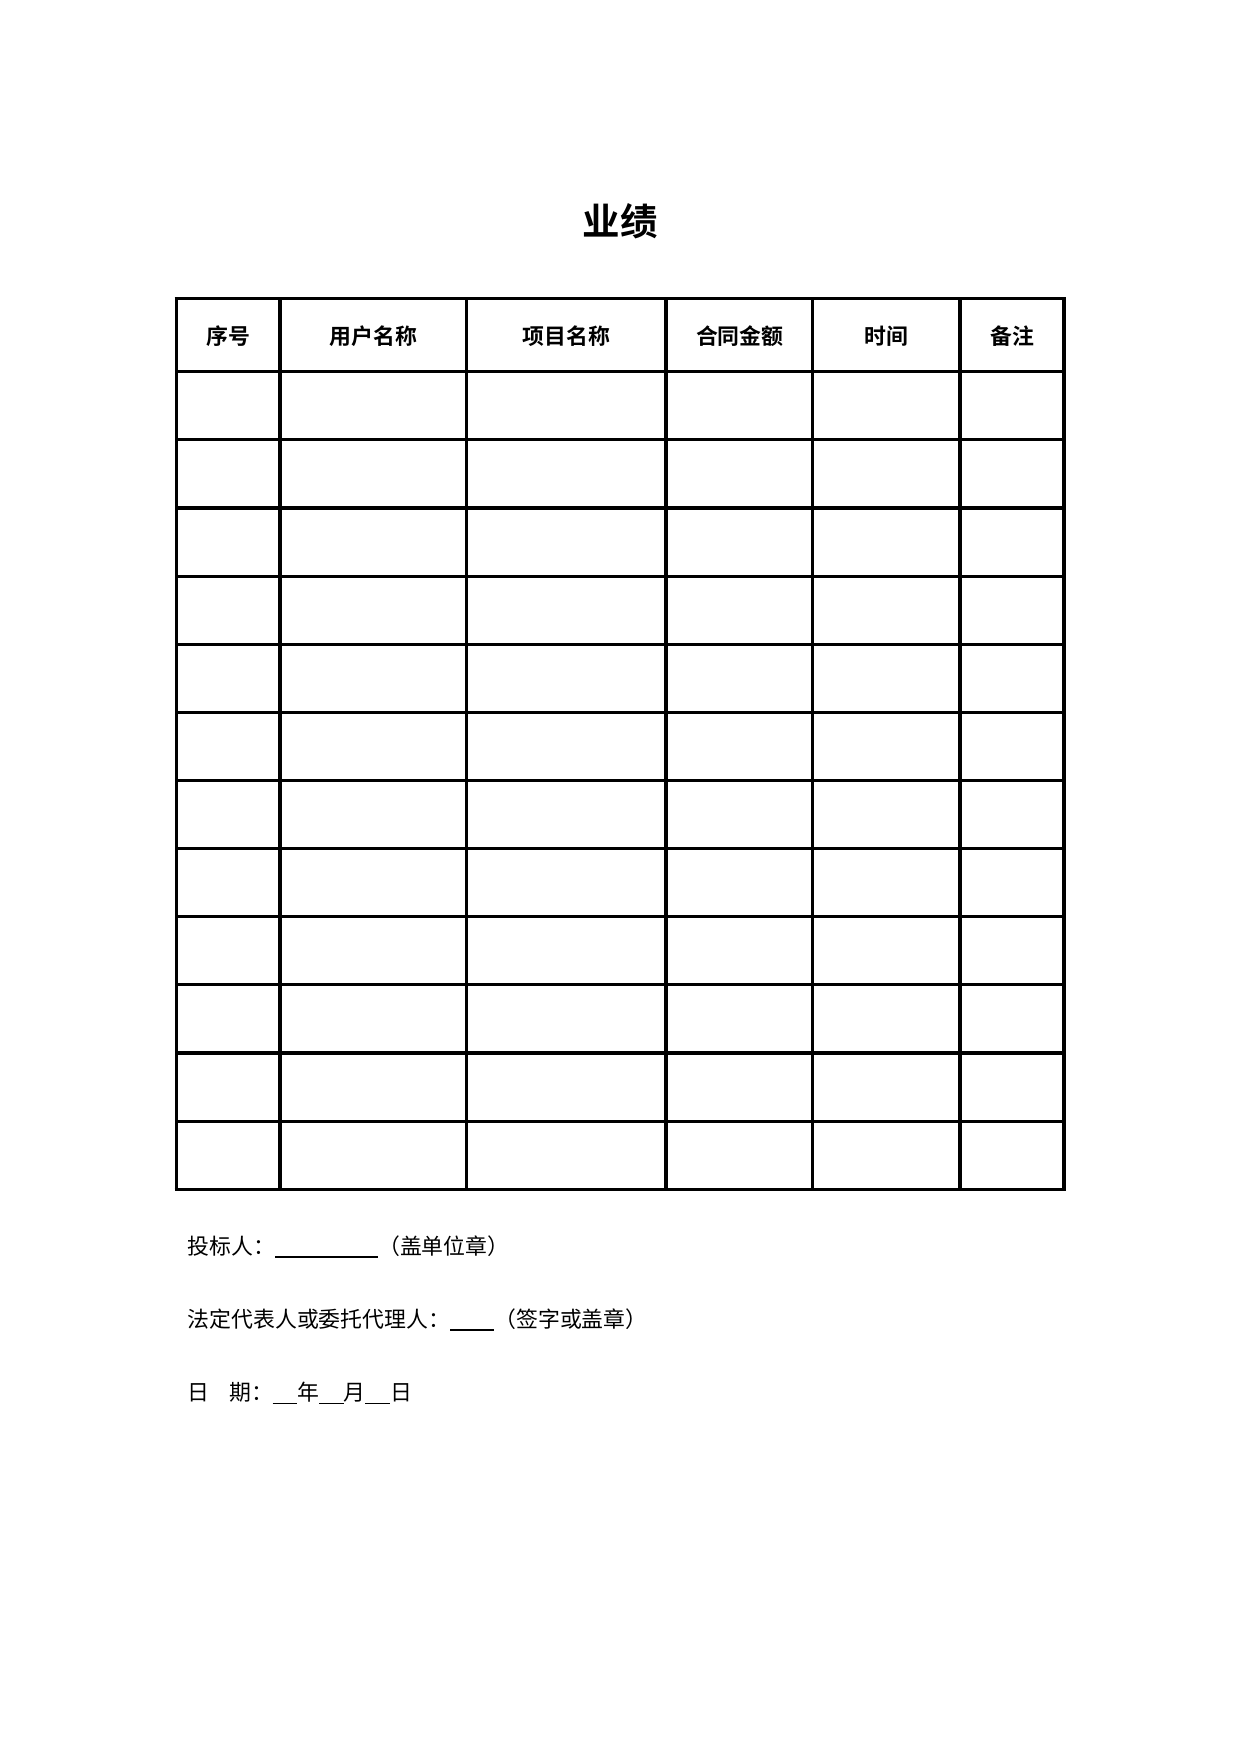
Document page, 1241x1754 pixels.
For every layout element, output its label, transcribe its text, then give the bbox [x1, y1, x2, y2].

table_cell [178, 782, 278, 847]
table_cell [282, 986, 465, 1051]
table_cell [814, 782, 958, 847]
table_cell [962, 714, 1062, 779]
table_cell [282, 373, 465, 438]
table_cell [668, 714, 811, 779]
table_cell [814, 918, 958, 983]
table_cell [282, 646, 465, 711]
table_cell [962, 441, 1062, 506]
table_cell [962, 646, 1062, 711]
table_cell [468, 918, 664, 983]
table_cell [178, 918, 278, 983]
table_cell [468, 373, 664, 438]
table_cell [468, 850, 664, 915]
table_cell [178, 510, 278, 574]
text 投标人： （盖单位章） [187, 1228, 1053, 1261]
table_header 时间 [814, 300, 958, 370]
table_cell [178, 441, 278, 506]
table_cell [282, 510, 465, 574]
table_cell [814, 373, 958, 438]
text 业绩 [187, 187, 1053, 252]
table_cell [668, 646, 811, 711]
table_cell [282, 850, 465, 915]
table_cell [814, 646, 958, 711]
table_cell [814, 510, 958, 574]
table_cell [282, 441, 465, 506]
table_cell [468, 986, 664, 1051]
table_cell [668, 782, 811, 847]
table_cell [178, 850, 278, 915]
table_cell [962, 578, 1062, 643]
table_cell [814, 986, 958, 1051]
table_cell [468, 578, 664, 643]
table_cell [178, 714, 278, 779]
table_header 用户名称 [282, 300, 465, 370]
table_cell [668, 1055, 811, 1119]
table_cell [468, 782, 664, 847]
table_header 合同金额 [668, 300, 811, 370]
table_cell [178, 646, 278, 711]
table_cell [668, 373, 811, 438]
table_cell [468, 714, 664, 779]
table_cell [668, 986, 811, 1051]
table_cell [282, 1123, 465, 1188]
table_cell [282, 1055, 465, 1119]
table_cell [962, 850, 1062, 915]
table_cell [962, 1123, 1062, 1188]
table_cell [668, 510, 811, 574]
table_cell [282, 578, 465, 643]
table_cell [962, 1055, 1062, 1119]
table_cell [468, 646, 664, 711]
table_cell [962, 986, 1062, 1051]
table_cell [668, 918, 811, 983]
table_cell [468, 1123, 664, 1188]
table_cell [178, 373, 278, 438]
table_cell [468, 1055, 664, 1119]
table_cell [178, 1055, 278, 1119]
table_cell [814, 1123, 958, 1188]
table_cell [282, 918, 465, 983]
table_cell [282, 782, 465, 847]
table_cell [668, 441, 811, 506]
table_cell [962, 918, 1062, 983]
table_cell [468, 441, 664, 506]
table_cell [962, 782, 1062, 847]
table_header 项目名称 [468, 300, 664, 370]
table_cell [178, 986, 278, 1051]
table_cell [668, 578, 811, 643]
table_cell [962, 373, 1062, 438]
table_cell [668, 850, 811, 915]
table_cell [178, 1123, 278, 1188]
table_cell [962, 510, 1062, 574]
table_cell [668, 1123, 811, 1188]
table_cell [814, 578, 958, 643]
table_cell [814, 714, 958, 779]
table_cell [814, 1055, 958, 1119]
text 法定代表人或委托代理人： （签字或盖章） [187, 1302, 1053, 1334]
table_header 序号 [178, 300, 278, 370]
table_cell [282, 714, 465, 779]
table_cell [468, 510, 664, 574]
table_cell [178, 578, 278, 643]
text 日 期： 年 月 日 [187, 1375, 1053, 1407]
table_cell [814, 441, 958, 506]
table_cell [814, 850, 958, 915]
table_header 备注 [962, 300, 1062, 370]
